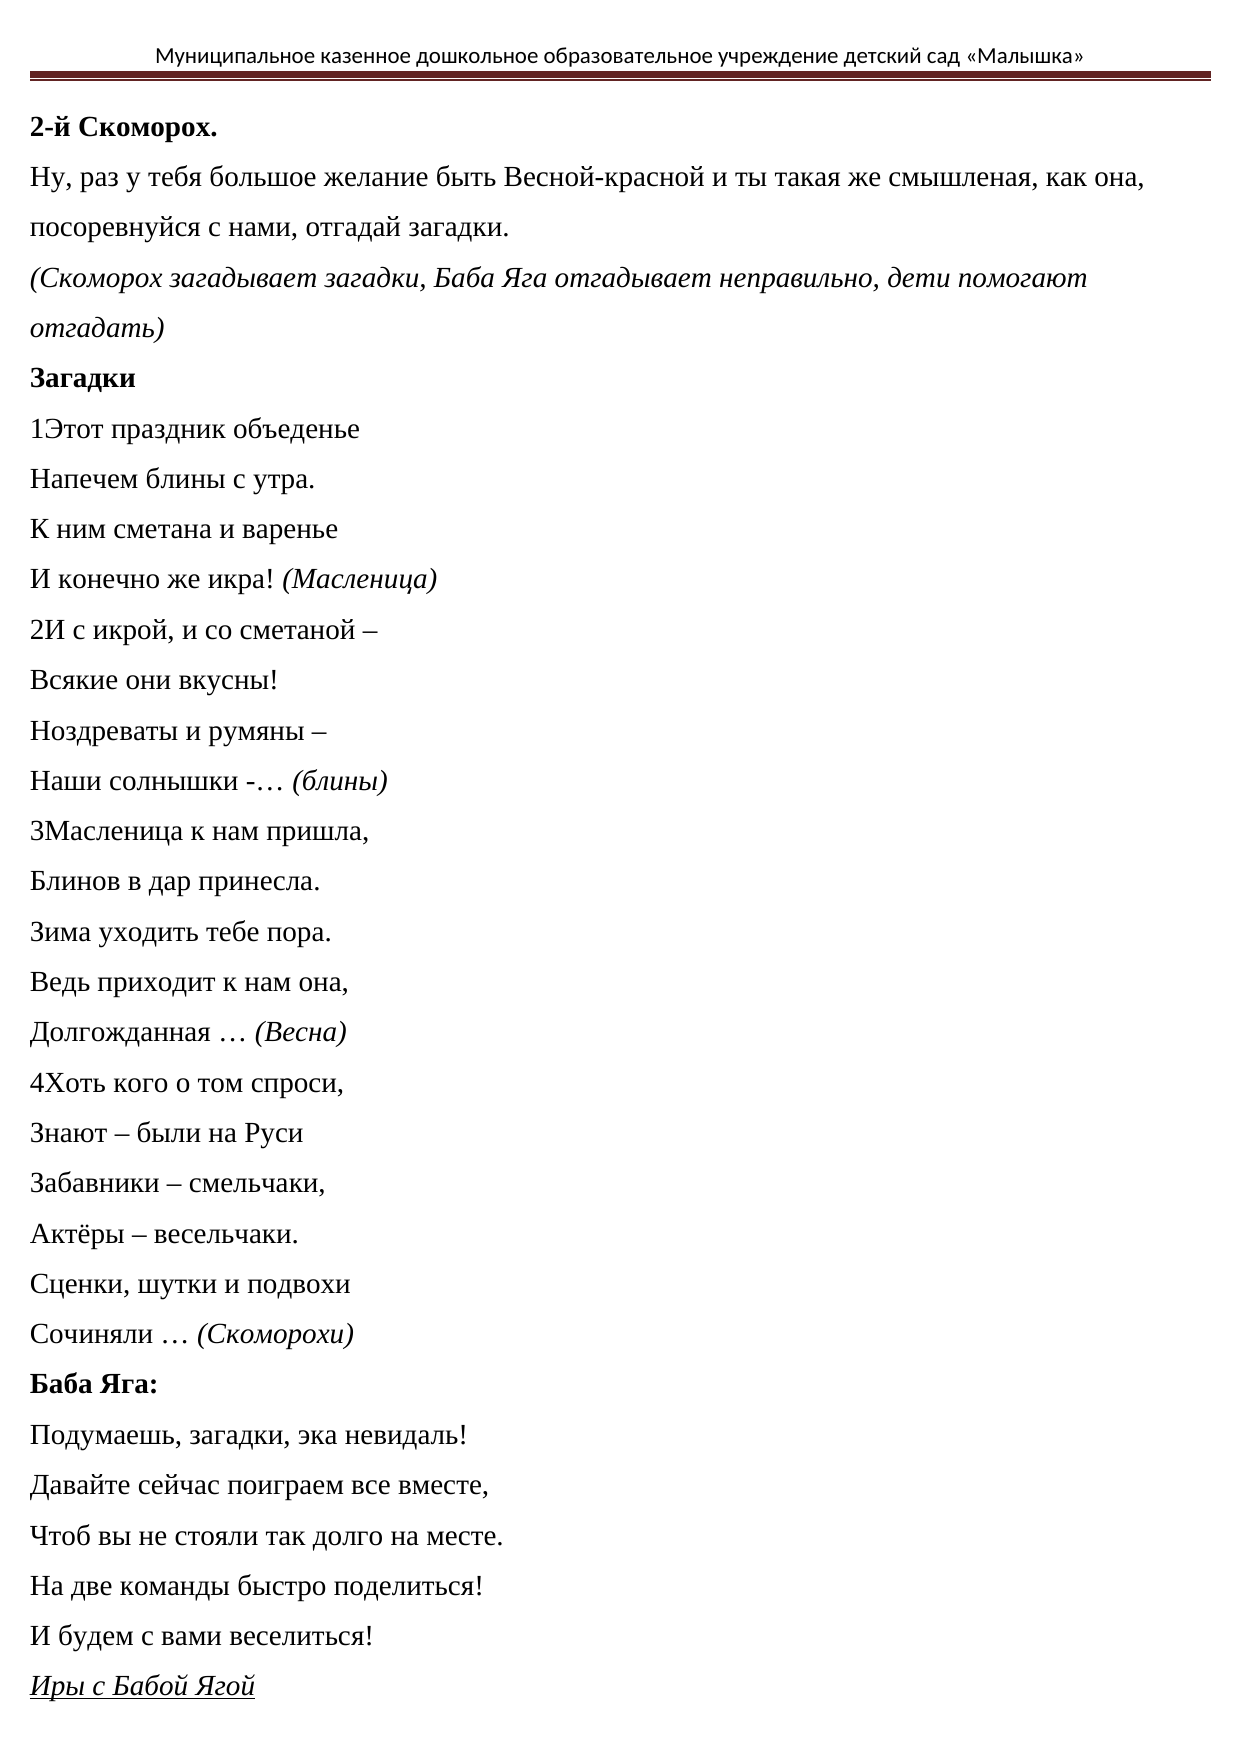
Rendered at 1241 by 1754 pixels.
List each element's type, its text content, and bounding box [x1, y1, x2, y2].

text К ним сметана и варенье [29, 511, 1211, 545]
text Наши солнышки -… (блины) [29, 763, 1211, 796]
text Сочиняли … (Скоморохи) [29, 1316, 1211, 1350]
text Актёры – весельчаки. [29, 1216, 1211, 1249]
text И конечно же икра! (Масленица) [29, 562, 1211, 595]
text Блинов в дар принесла. [29, 863, 1211, 897]
text Баба Яга: [29, 1367, 1211, 1400]
text 4Хоть кого о том спроси, [29, 1065, 1211, 1098]
text 3Масленица к нам пришла, [29, 813, 1211, 847]
text Ведь приходит к нам она, [29, 964, 1211, 998]
text Ну, раз у тебя большое желание быть Весной-красной и ты такая же смышленая, как она, посоревнуйся с нами, отгадай загадки. [29, 159, 1211, 243]
text 2-й Скоморох. [29, 109, 1211, 142]
text Иры с Бабой Ягой [29, 1668, 1211, 1702]
text Забавники – смельчаки, [29, 1165, 1211, 1199]
text (Скоморох загадывает загадки, Баба Яга отгадывает неправильно, дети помогают отгадать) [29, 260, 1211, 344]
text На две команды быстро поделиться! [29, 1568, 1211, 1601]
text Долгожданная … (Весна) [29, 1014, 1211, 1048]
text И будем с вами веселиться! [29, 1618, 1211, 1652]
text Загадки [29, 360, 1211, 394]
text Давайте сейчас поиграем все вместе, [29, 1467, 1211, 1501]
text 2И с икрой, и со сметаной – [29, 612, 1211, 646]
text Подумаешь, загадки, эка невидаль! [29, 1417, 1211, 1451]
text Чтоб вы не стояли так долго на месте. [29, 1518, 1211, 1551]
text Зима уходить тебе пора. [29, 914, 1211, 947]
text Всякие они вкусны! [29, 662, 1211, 696]
text Знают – были на Руси [29, 1115, 1211, 1149]
text Напечем блины с утра. [29, 461, 1211, 494]
text Сценки, шутки и подвохи [29, 1266, 1211, 1299]
text Ноздреваты и румяны – [29, 713, 1211, 746]
text 1Этот праздник объеденье [29, 411, 1211, 444]
